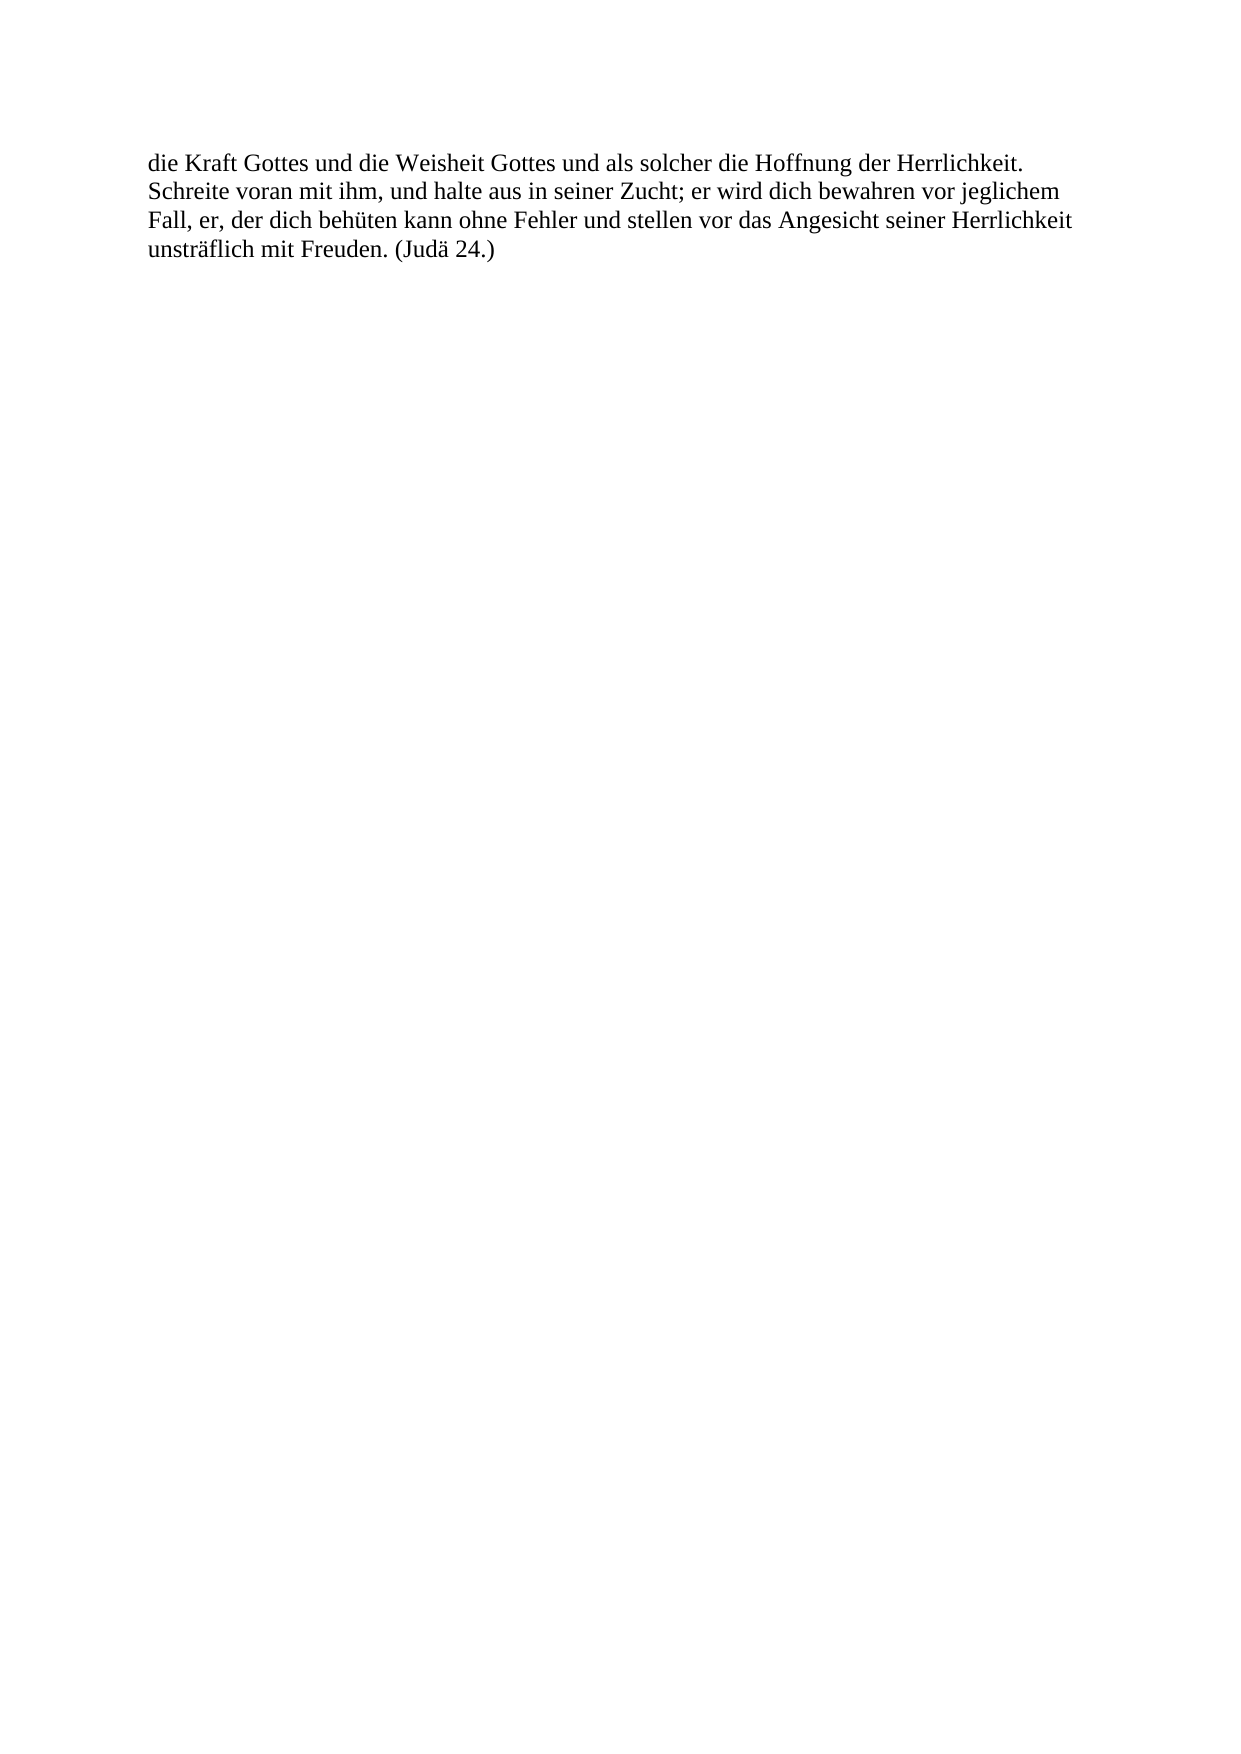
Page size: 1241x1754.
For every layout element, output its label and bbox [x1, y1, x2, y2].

text [148, 148, 1093, 263]
